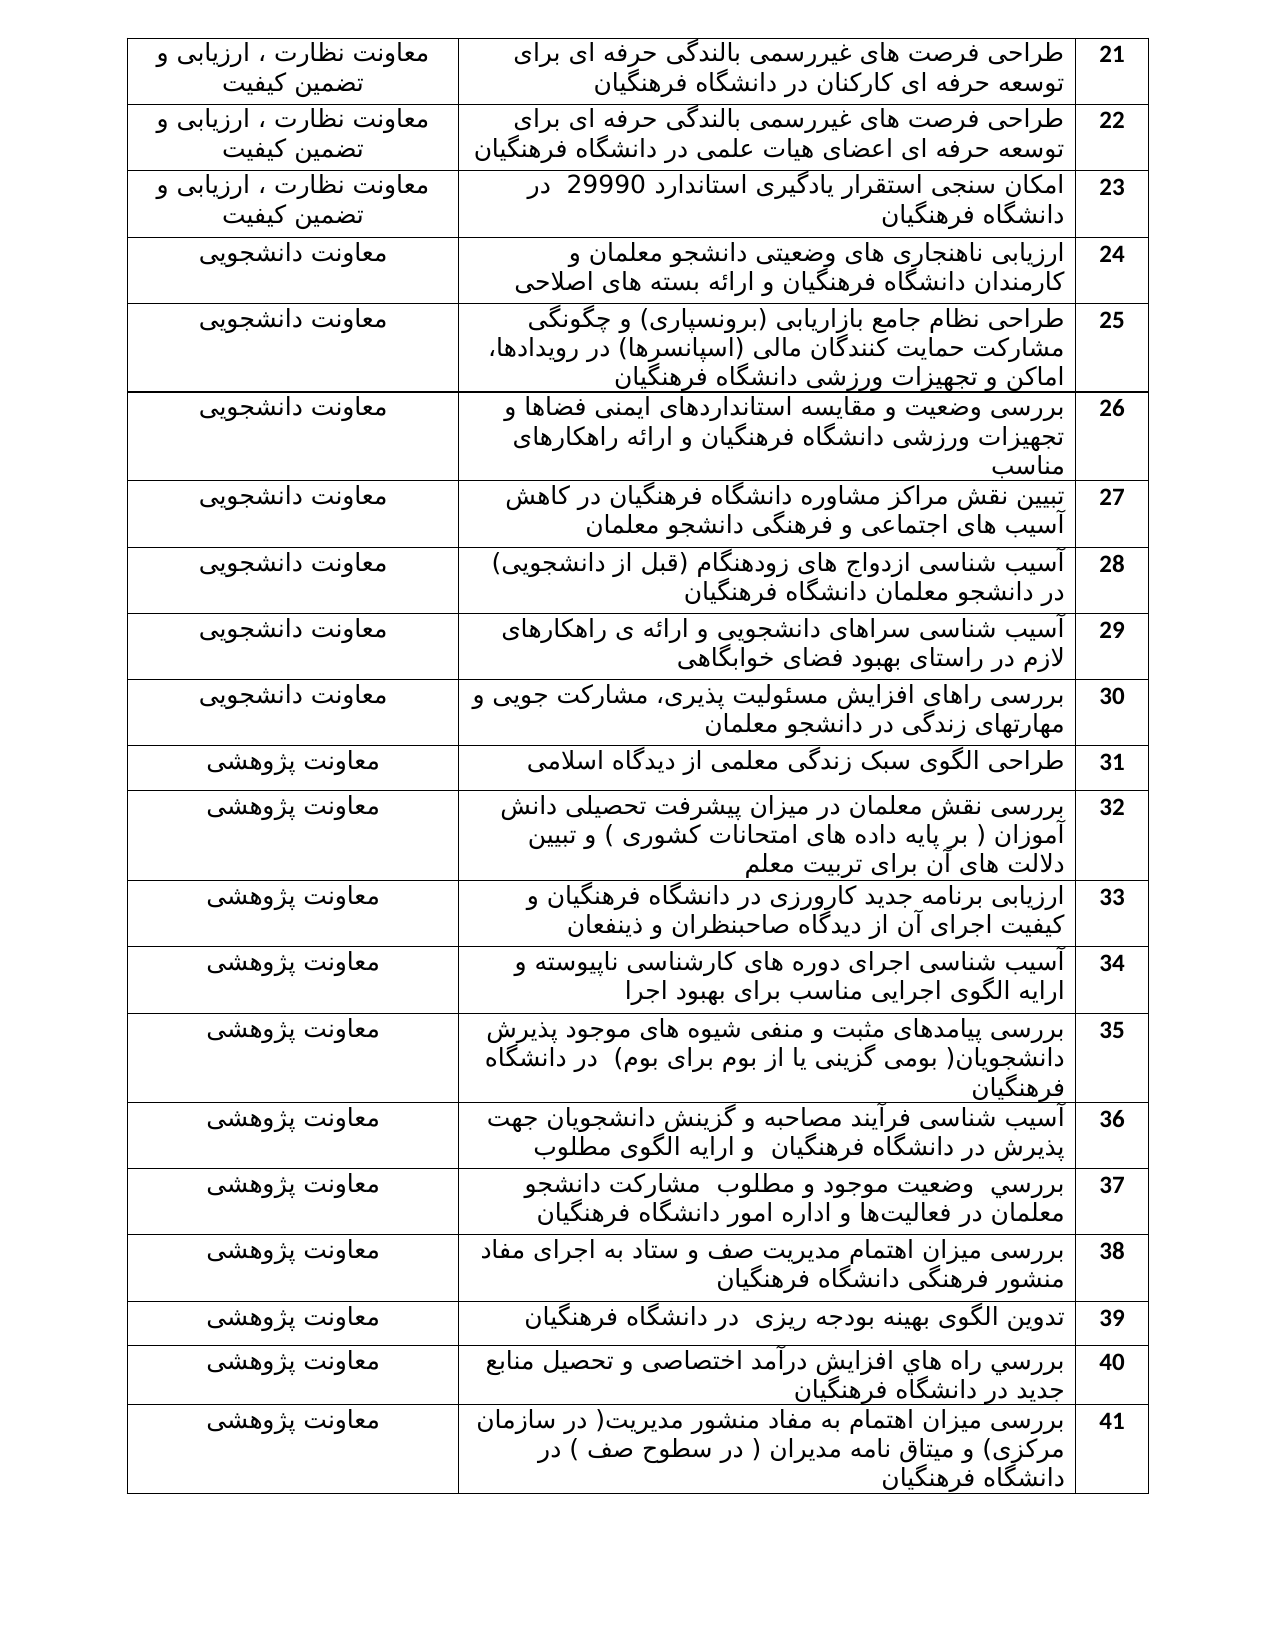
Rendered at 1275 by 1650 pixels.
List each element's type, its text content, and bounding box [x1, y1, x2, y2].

table_cell 32 [1076, 791, 1148, 880]
table_cell معاونت پژوهشی [128, 1103, 458, 1168]
table_cell طراحی الگوی سبک زندگی معلمی از دیدگاه اسلامی [459, 746, 1075, 790]
table_cell معاونت پژوهشی [128, 1302, 458, 1345]
table_cell 34 [1076, 947, 1148, 1013]
table_cell معاونت پژوهشی [128, 1405, 458, 1493]
table_cell معاونت پژوهشی [128, 791, 458, 880]
table_cell معاونت پژوهشی [128, 746, 458, 790]
table_cell تدوین الگوی بهینه بودجه ریزی در دانشگاه فرهنگیان [459, 1302, 1075, 1345]
table_cell معاونت پژوهشی [128, 1014, 458, 1102]
table_cell معاونت پژوهشی [128, 1346, 458, 1404]
table_cell طراحی فرصت های غیررسمی بالندگی حرفه ای برای توسعه حرفه ای اعضای هیات علمی در دانشگاه فرهنگیان [459, 105, 1075, 169]
table_cell 33 [1076, 881, 1148, 946]
table_cell 24 [1076, 238, 1148, 303]
table_cell آسیب شناسی سراهای دانشجویی و ارائه ی راهکارهای لازم در راستای بهبود فضای خوابگاهی [459, 614, 1075, 679]
table_cell معاونت نظارت ، ارزیابی و تضمین کیفیت [128, 171, 458, 237]
table_cell بررسی میزان اهتمام به مفاد منشور مدیریت( در سازمان مرکزی) و میتاق نامه مدیران ( در سطوح صف ) در دانشگاه فرهنگیان [459, 1405, 1075, 1493]
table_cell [128, 105, 458, 169]
table_cell آسیب شناسی فرآیند مصاحبه و گزینش دانشجویان جهت پذیرش در دانشگاه فرهنگیان و ارایه الگوی مطلوب [459, 1103, 1075, 1168]
table_cell 40 [1076, 1346, 1148, 1404]
table_cell 36 [1076, 1103, 1148, 1168]
table_cell معاونت پژوهشی [128, 947, 458, 1013]
table_cell معاونت دانشجویی [128, 238, 458, 303]
table_cell بررسي راه هاي افزايش درآمد اختصاصی و تحصیل منابع جدید در دانشگاه فرهنگيان [459, 1346, 1075, 1404]
table_cell معاونت دانشجویی [128, 393, 458, 480]
table_cell آسیب شناسی اجرای دوره های کارشناسی ناپیوسته و ارایه الگوی اجرایی مناسب برای بهبود اجرا [459, 947, 1075, 1013]
table_cell بررسی پیامدهای مثبت و منفی شیوه های موجود پذیرش دانشجویان( بومی گزینی یا از بوم برای بوم) در دانشگاه فرهنگیان [459, 1014, 1075, 1102]
table_cell 41 [1076, 1405, 1148, 1493]
table_cell ارزیابی ناهنجاری های وضعیتی دانشجو معلمان و کارمندان دانشگاه فرهنگیان و ارائه بسته های اصلاحی [459, 238, 1075, 303]
table_cell 39 [1076, 1302, 1148, 1345]
table_cell ارزیابی برنامه جدید کارورزی در دانشگاه فرهنگیان و کیفیت اجرای آن از دیدگاه صاحبنظران و ذینفعان [459, 881, 1075, 946]
table_cell معاونت دانشجویی [128, 614, 458, 679]
table_cell 28 [1076, 548, 1148, 613]
table_cell 30 [1076, 680, 1148, 745]
table_cell 27 [1076, 481, 1148, 547]
table_cell معاونت پژوهشی [128, 1235, 458, 1301]
table_cell 25 [1076, 304, 1148, 391]
table_cell 23 [1076, 171, 1148, 237]
table_cell معاونت دانشجویی [128, 304, 458, 391]
table_cell بررسی میزان اهتمام مدیریت صف و ستاد به اجرای مفاد منشور فرهنگی دانشگاه فرهنگیان [459, 1235, 1075, 1301]
table_cell بررسی وضعیت و مقایسه استانداردهای ایمنی فضاها و تجهیزات ورزشی دانشگاه فرهنگیان و ارائه راهکارهای مناسب [459, 393, 1075, 480]
table_cell 29 [1076, 614, 1148, 679]
table_cell معاونت دانشجویی [128, 481, 458, 547]
table_cell طراحی فرصت های غیررسمی بالندگی حرفه ای برای توسعه حرفه ای کارکنان در دانشگاه فرهنگیان [459, 39, 1075, 103]
table_cell 26 [1076, 393, 1148, 480]
table_cell تبیین نقش مراکز مشاوره دانشگاه فرهنگیان در کاهش آسیب های اجتماعی و فرهنگی دانشجو معلمان [459, 481, 1075, 547]
table_cell معاونت پژوهشی [128, 881, 458, 946]
table_cell بررسی نقش معلمان در میزان پیشرفت تحصیلی دانش آموزان ( بر پایه داده های امتحانات کشوری ) و تبیین دلالت های آن برای تربیت معلم [459, 791, 1075, 880]
table_cell 31 [1076, 746, 1148, 790]
table_cell بررسی راهای افزایش مسئولیت پذیری، مشارکت جویی و مهارتهای زندگی در دانشجو معلمان [459, 680, 1075, 745]
table_cell معاونت پژوهشی [128, 1169, 458, 1234]
table_cell آسیب شناسی ازدواج های زودهنگام (قبل از دانشجویی) در دانشجو معلمان دانشگاه فرهنگیان [459, 548, 1075, 613]
table_cell 21 [1076, 39, 1148, 103]
table_cell 37 [1076, 1169, 1148, 1234]
table_cell معاونت دانشجویی [128, 680, 458, 745]
table_cell 22 [1076, 105, 1148, 169]
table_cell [128, 39, 458, 103]
table_cell 35 [1076, 1014, 1148, 1102]
table_cell 38 [1076, 1235, 1148, 1301]
table_cell معاونت دانشجویی [128, 548, 458, 613]
table_cell طراحی نظام جامع بازاریابی (برونسپاری) و چگونگی مشارکت حمایت کنندگان مالی (اسپانسرها) در رویدادها، اماکن و تجهیزات ورزشی دانشگاه فرهنگیان [459, 304, 1075, 391]
table_cell بررسي وضعیت موجود و مطلوب مشاركت دانشجو معلمان در فعاليت‌ها و اداره امور دانشگاه فرهنگيان [459, 1169, 1075, 1234]
table_cell امکان سنجی استقرار یادگیری استاندارد 29990 در دانشگاه فرهنگیان [459, 171, 1075, 237]
